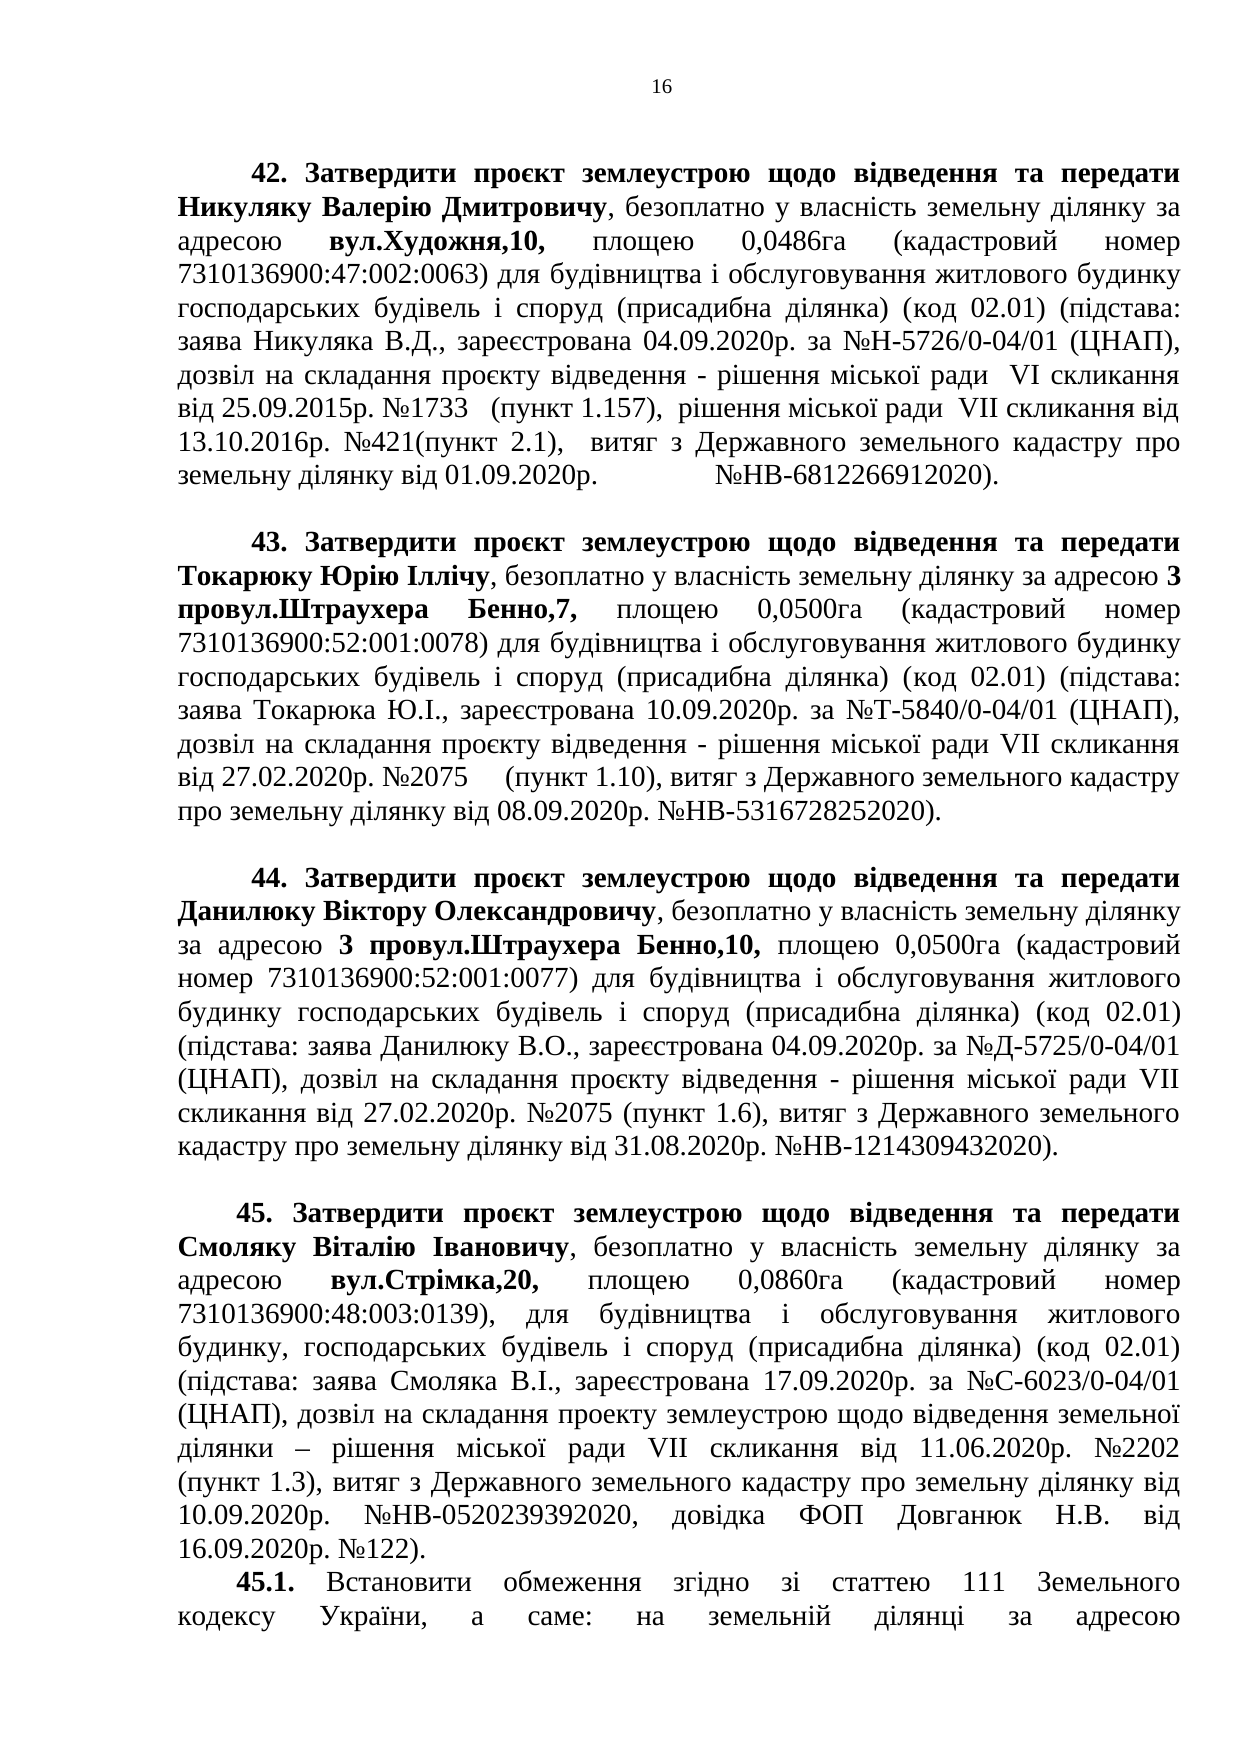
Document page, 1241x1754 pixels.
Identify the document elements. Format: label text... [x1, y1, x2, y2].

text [177, 1564, 1181, 1631]
text 42. Затвердити проєкт землеустрою щодо відведення та передати Никуляку Валерію Дмитровичу, безоплатно у власність земельну ділянку за адресою вул.Художня,10, площею 0,0486га (кадастровий номер 7310136900:47:002:0063) для будівництва і обслуговування житлового будинку господарських будівель і споруд (присадибна ділянка) (код 02.01) (підстава: заява Никуляка В.Д., зареєстрована 04.09.2020р. за №Н-5726/0-04/01 (ЦНАП), дозвіл на складання проєкту відведення - рішення міської ради VI скликання від 25.09.2015р. №1733 (пункт 1.157), рішення міської ради VІI скликання від 13.10.2016р. №421(пункт 2.1), витяг з Державного земельного кадастру про земельну ділянку від 01.09.2020р. №НВ-6812266912020). [177, 290, 1181, 491]
text 44. Затвердити проєкт землеустрою щодо відведення та передати Данилюку Віктору Олександровичу, безоплатно у власність земельну ділянку за адресою 3 провул.Штраухера Бенно,10, площею 0,0500га (кадастровий номер 7310136900:52:001:0077) для будівництва і обслуговування житлового будинку господарських будівель і споруд (присадибна ділянка) (код 02.01) (підстава: заява Данилюку В.О., зареєстрована 04.09.2020р. за №Д-5725/0-04/01 (ЦНАП), дозвіл на складання проєкту відведення - рішення міської ради VІI скликання від 27.02.2020р. №2075 (пункт 1.6), витяг з Державного земельного кадастру про земельну ділянку від 31.08.2020р. №НВ-1214309432020). [177, 860, 1181, 994]
text 43. Затвердити проєкт землеустрою щодо відведення та передати Токарюку Юрію Іллічу, безоплатно у власність земельну ділянку за адресою 3 провул.Штраухера Бенно,7, площею 0,0500га (кадастровий номер 7310136900:52:001:0078) для будівництва і обслуговування житлового будинку господарських будівель і споруд (присадибна ділянка) (код 02.01) (підстава: заява Токарюка Ю.І., зареєстрована 10.09.2020р. за №Т-5840/0-04/01 (ЦНАП), дозвіл на складання проєкту відведення - рішення міської ради VІI скликання від 27.02.2020р. №2075 (пункт 1.10), витяг з Державного земельного кадастру про земельну ділянку від 08.09.2020р. №НВ-5316728252020). [177, 659, 1181, 826]
text 44. Затвердити проєкт землеустрою щодо відведення та передати Данилюку Віктору Олександровичу, безоплатно у власність земельну ділянку за адресою 3 провул.Штраухера Бенно,10, площею 0,0500га (кадастровий номер 7310136900:52:001:0077) для будівництва і обслуговування житлового будинку господарських будівель і споруд (присадибна ділянка) (код 02.01) (підстава: заява Данилюку В.О., зареєстрована 04.09.2020р. за №Д-5725/0-04/01 (ЦНАП), дозвіл на складання проєкту відведення - рішення міської ради VІI скликання від 27.02.2020р. №2075 (пункт 1.6), витяг з Державного земельного кадастру про земельну ділянку від 31.08.2020р. №НВ-1214309432020). [177, 994, 1181, 1162]
text 42. Затвердити проєкт землеустрою щодо відведення та передати Никуляку Валерію Дмитровичу, безоплатно у власність земельну ділянку за адресою вул.Художня,10, площею 0,0486га (кадастровий номер 7310136900:47:002:0063) для будівництва і обслуговування житлового будинку господарських будівель і споруд (присадибна ділянка) (код 02.01) (підстава: заява Никуляка В.Д., зареєстрована 04.09.2020р. за №Н-5726/0-04/01 (ЦНАП), дозвіл на складання проєкту відведення - рішення міської ради VI скликання від 25.09.2015р. №1733 (пункт 1.157), рішення міської ради VІI скликання від 13.10.2016р. №421(пункт 2.1), витяг з Державного земельного кадастру про земельну ділянку від 01.09.2020р. №НВ-6812266912020). [177, 156, 1181, 290]
text 43. Затвердити проєкт землеустрою щодо відведення та передати Токарюку Юрію Іллічу, безоплатно у власність земельну ділянку за адресою 3 провул.Штраухера Бенно,7, площею 0,0500га (кадастровий номер 7310136900:52:001:0078) для будівництва і обслуговування житлового будинку господарських будівель і споруд (присадибна ділянка) (код 02.01) (підстава: заява Токарюка Ю.І., зареєстрована 10.09.2020р. за №Т-5840/0-04/01 (ЦНАП), дозвіл на складання проєкту відведення - рішення міської ради VІI скликання від 27.02.2020р. №2075 (пункт 1.10), витяг з Державного земельного кадастру про земельну ділянку від 08.09.2020р. №НВ-5316728252020). [177, 524, 1181, 659]
text 45. Затвердити проєкт землеустрою щодо відведення та передати Смоляку Віталію Івановичу, безоплатно у власність земельну ділянку за адресою вул.Стрімка,20, площею 0,0860га (кадастровий номер 7310136900:48:003:0139), для будівництва і обслуговування житлового будинку, господарських будівель і споруд (присадибна ділянка) (код 02.01) (підстава: заява Смоляка В.І., зареєстрована 17.09.2020р. за №С-6023/0-04/01 (ЦНАП), дозвіл на складання проекту землеустрою щодо відведення земельної ділянки – рішення міської ради VІI скликання від 11.06.2020р. №2202 (пункт 1.3), витяг з Державного земельного кадастру про земельну ділянку від 10.09.2020р. №НВ-0520239392020, довідка ФОП Довганюк Н.В. від 16.09.2020р. №122). [177, 1195, 1181, 1564]
